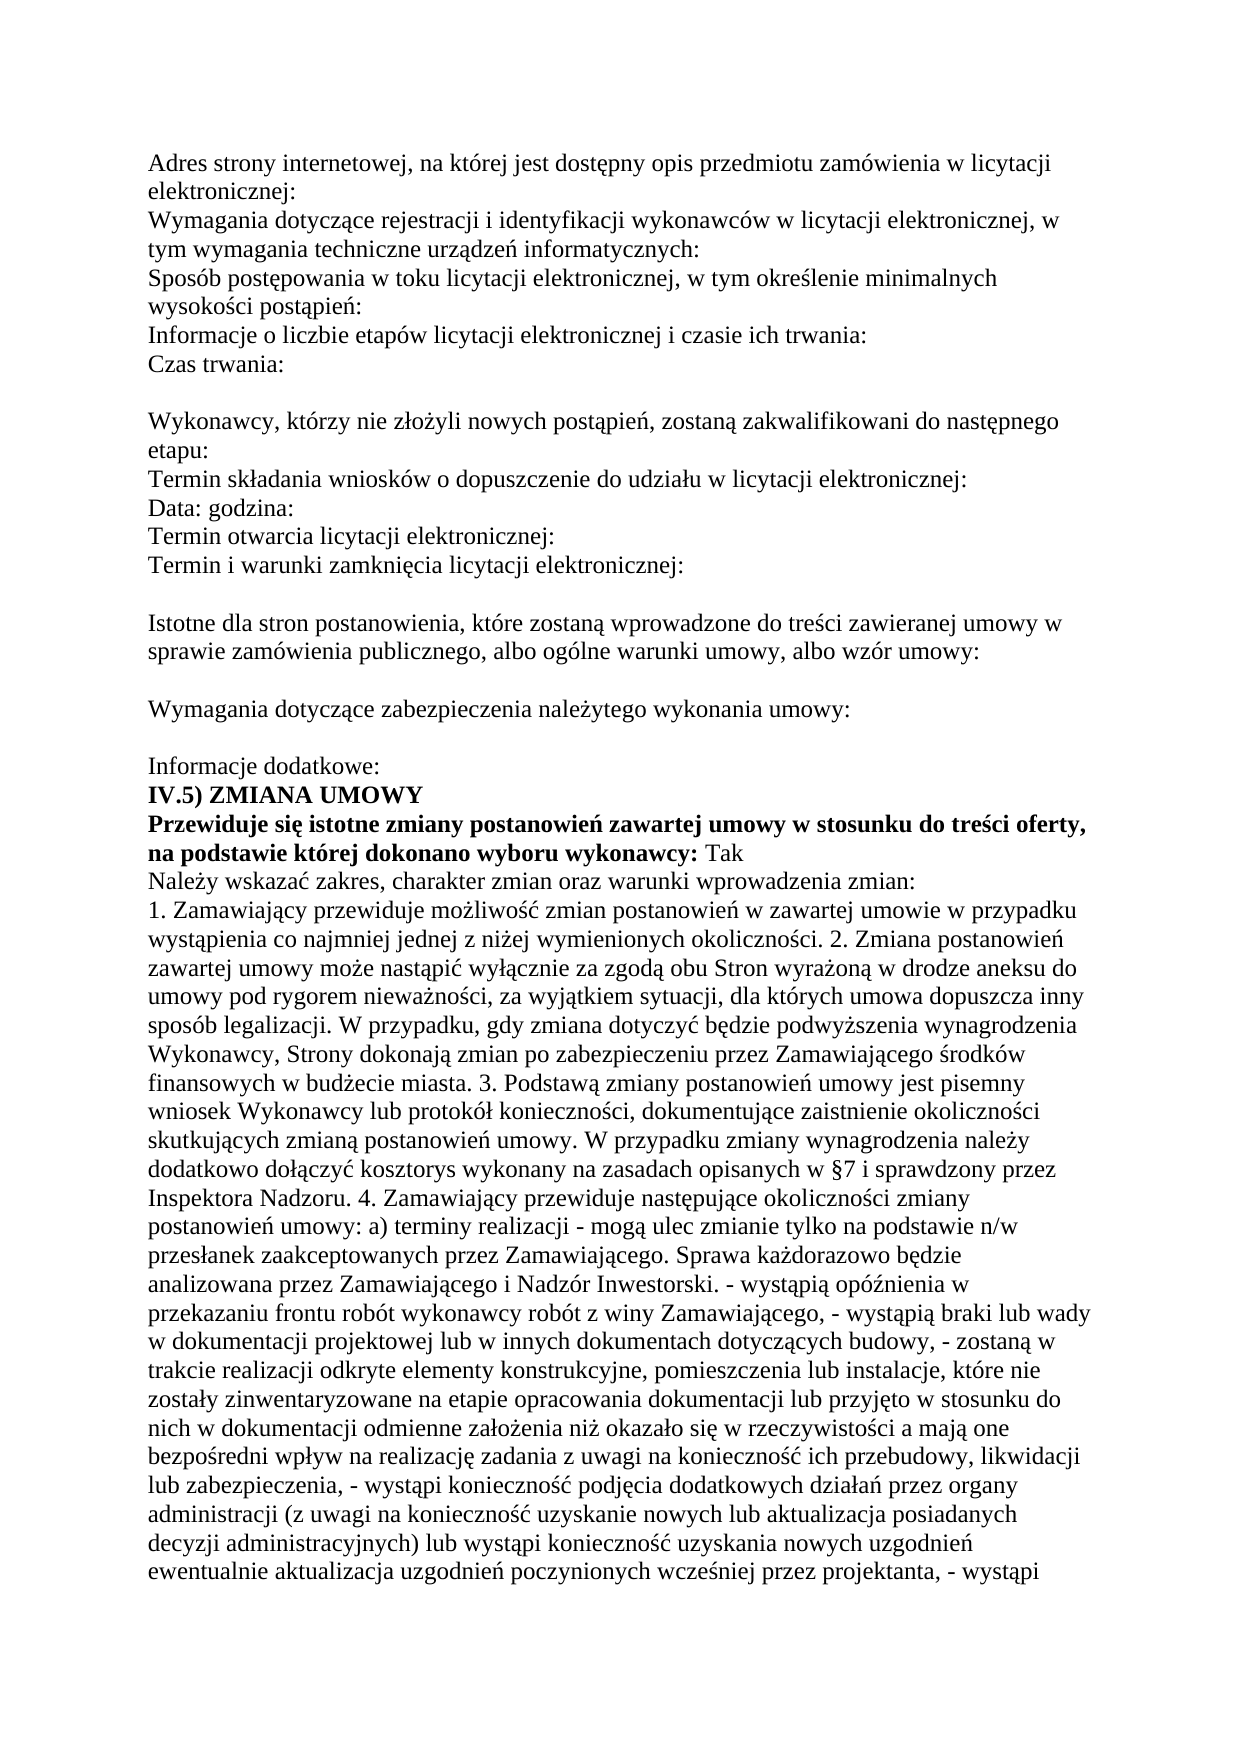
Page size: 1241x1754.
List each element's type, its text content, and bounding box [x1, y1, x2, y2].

text Informacje o liczbie etapów licytacji elektronicznej i czasie ich trwania: [148, 320, 1093, 349]
text Istotne dla stron postanowienia, które zostaną wprowadzone do treści zawieranej umowy w sprawie zamówienia publicznego, albo ogólne warunki umowy, albo wzór umowy: [148, 579, 1093, 665]
text Sposób postępowania w toku licytacji elektronicznej, w tym określenie minimalnych wysokości postąpień: [148, 263, 1093, 320]
text Wymagania dotyczące rejestracji i identyfikacji wykonawców w licytacji elektronicznej, w tym wymagania techniczne urządzeń informatycznych: [148, 205, 1093, 263]
text Informacje dodatkowe: [148, 723, 1093, 780]
text Wymagania dotyczące zabezpieczenia należytego wykonania umowy: [148, 665, 1093, 723]
text Adres strony internetowej, na której jest dostępny opis przedmiotu zamówienia w licytacji elektronicznej: [148, 148, 1093, 205]
text Czas trwania: Wykonawcy, którzy nie złożyli nowych postąpień, zostaną zakwalifikowani do następnego etapu: [148, 349, 1093, 464]
text Termin składania wniosków o dopuszczenie do udziału w licytacji elektronicznej: Data: godzina: Termin otwarcia licytacji elektronicznej: [148, 464, 1093, 550]
text Termin i warunki zamknięcia licytacji elektronicznej: [148, 550, 1093, 579]
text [148, 780, 1093, 1585]
